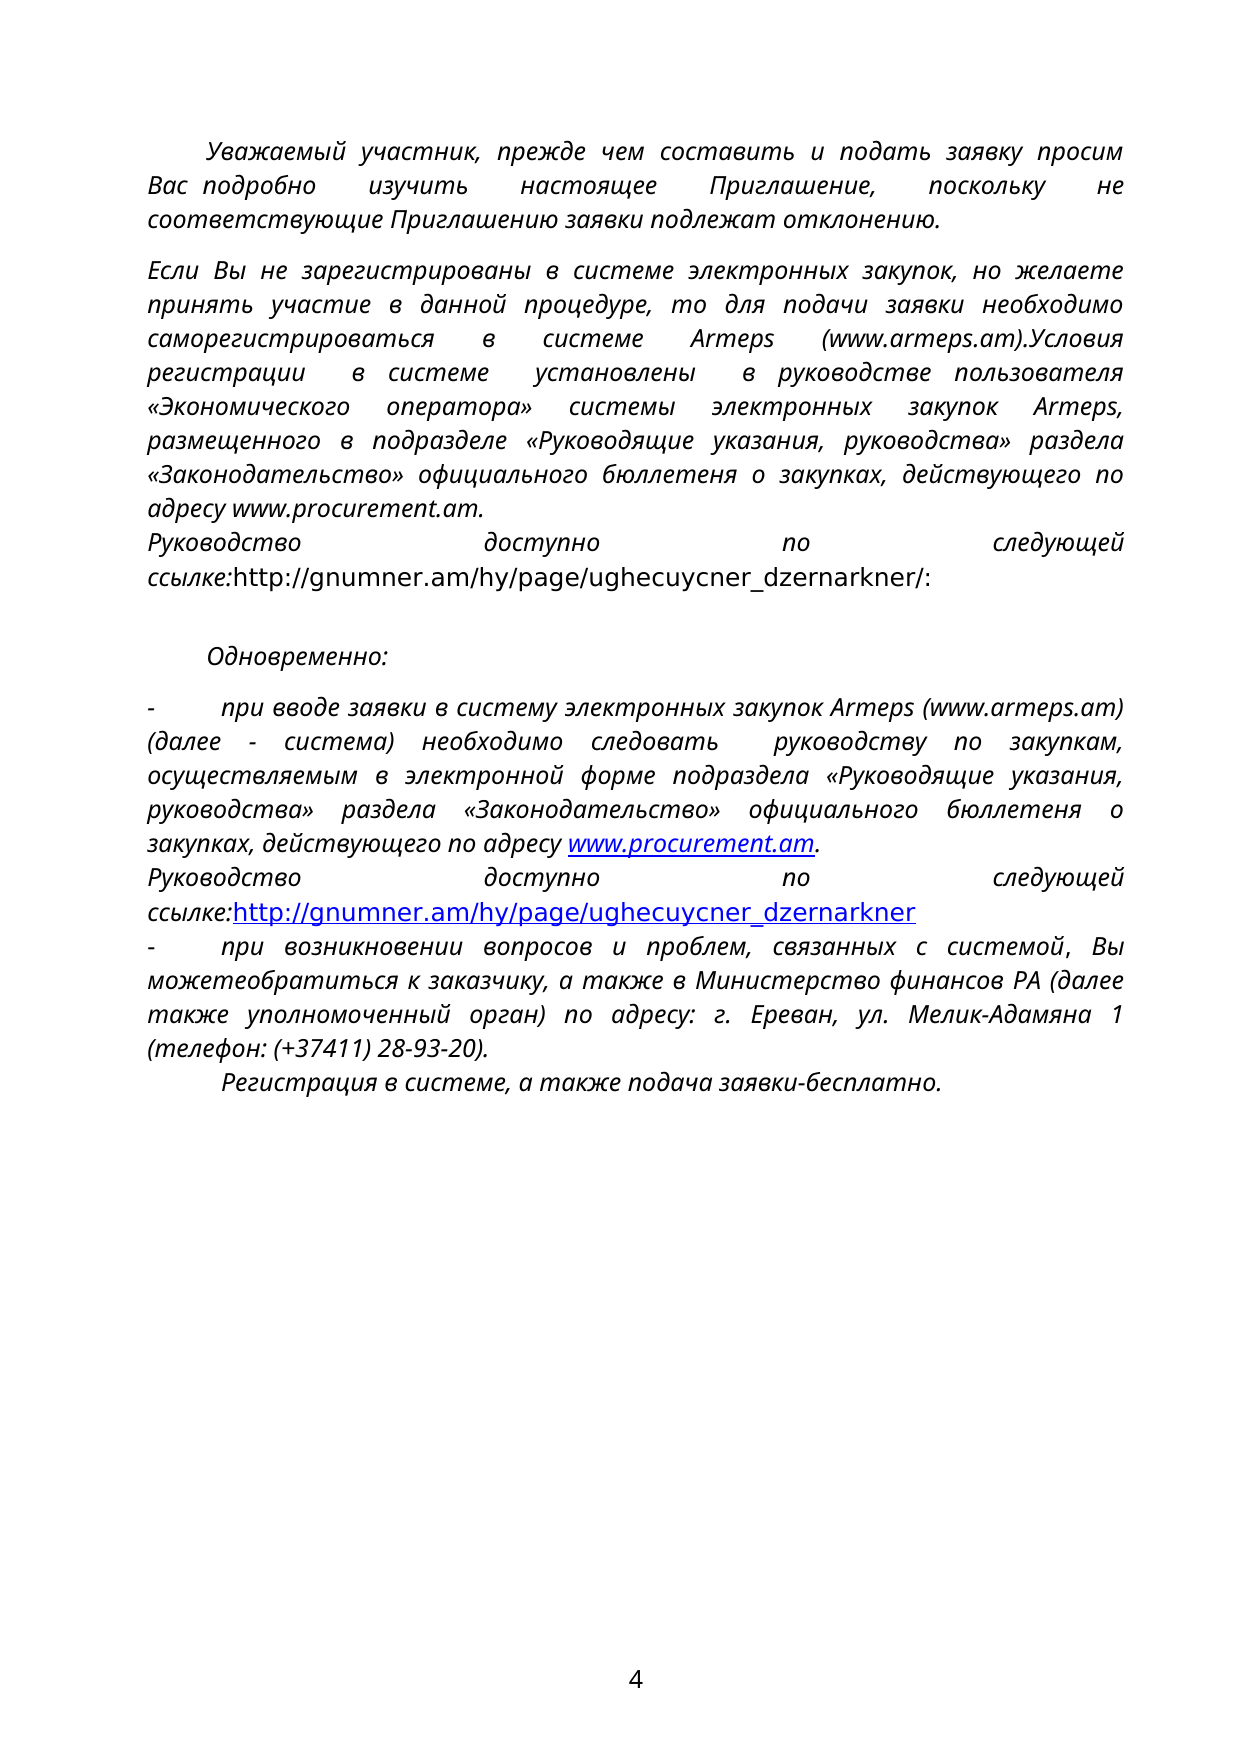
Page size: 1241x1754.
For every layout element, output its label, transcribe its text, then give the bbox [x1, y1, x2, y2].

text Если Вы не зарегистрированы в системе электронных закупок, но желаете принять участие в данной процедуре, то для подачи заявки необходимо саморегистрироваться в системе Armeps (www.armeps.am).Условия регистрации в системе установлены в руководстве пользователя «Экономического оператора» системы электронных закупок Armeps, размещенного в подразделе «Руководящие указания, руководства» раздела «Законодательство» официального бюллетеня о закупках, действующего по адресу www.procurement.am. [147, 253, 1125, 525]
text Регистрация в системе, а также подача заявки-бесплатно. [147, 1064, 1125, 1098]
text - при вводе заявки в систему электронных закупок Armeps (www.armeps.am) (далее - система) необходимо следовать руководству по закупкам, осуществляемым в электронной форме подраздела «Руководящие указания, руководства» раздела «Законодательство» официального бюллетеня о закупках, действующего по адресу www.procurement.am. [147, 690, 1125, 860]
text Одновременно: [147, 639, 1125, 673]
text Руководство доступно по следующей ссылке:http://gnumner.am/hy/page/ughecuycner_dzernarkner/: [147, 525, 1125, 593]
text Руководство доступно по следующей ссылке:http://gnumner.am/hy/page/ughecuycner_dzernarkner [147, 860, 1125, 928]
text Уважаемый участник, прежде чем составить и подать заявку просим Вас подробно изучить настоящее Приглашение, поскольку не соответствующие Приглашению заявки подлежат отклонению. [147, 133, 1125, 236]
text - при возникновении вопросов и проблем, связанных с системой, Вы можетеобратиться к заказчику, а также в Министерство финансов РА (далее также уполномоченный орган) по адресу: г. Ереван, ул. Мелик-Адамяна 1 (телефон: (+37411) 28-93-20). [147, 928, 1125, 1064]
